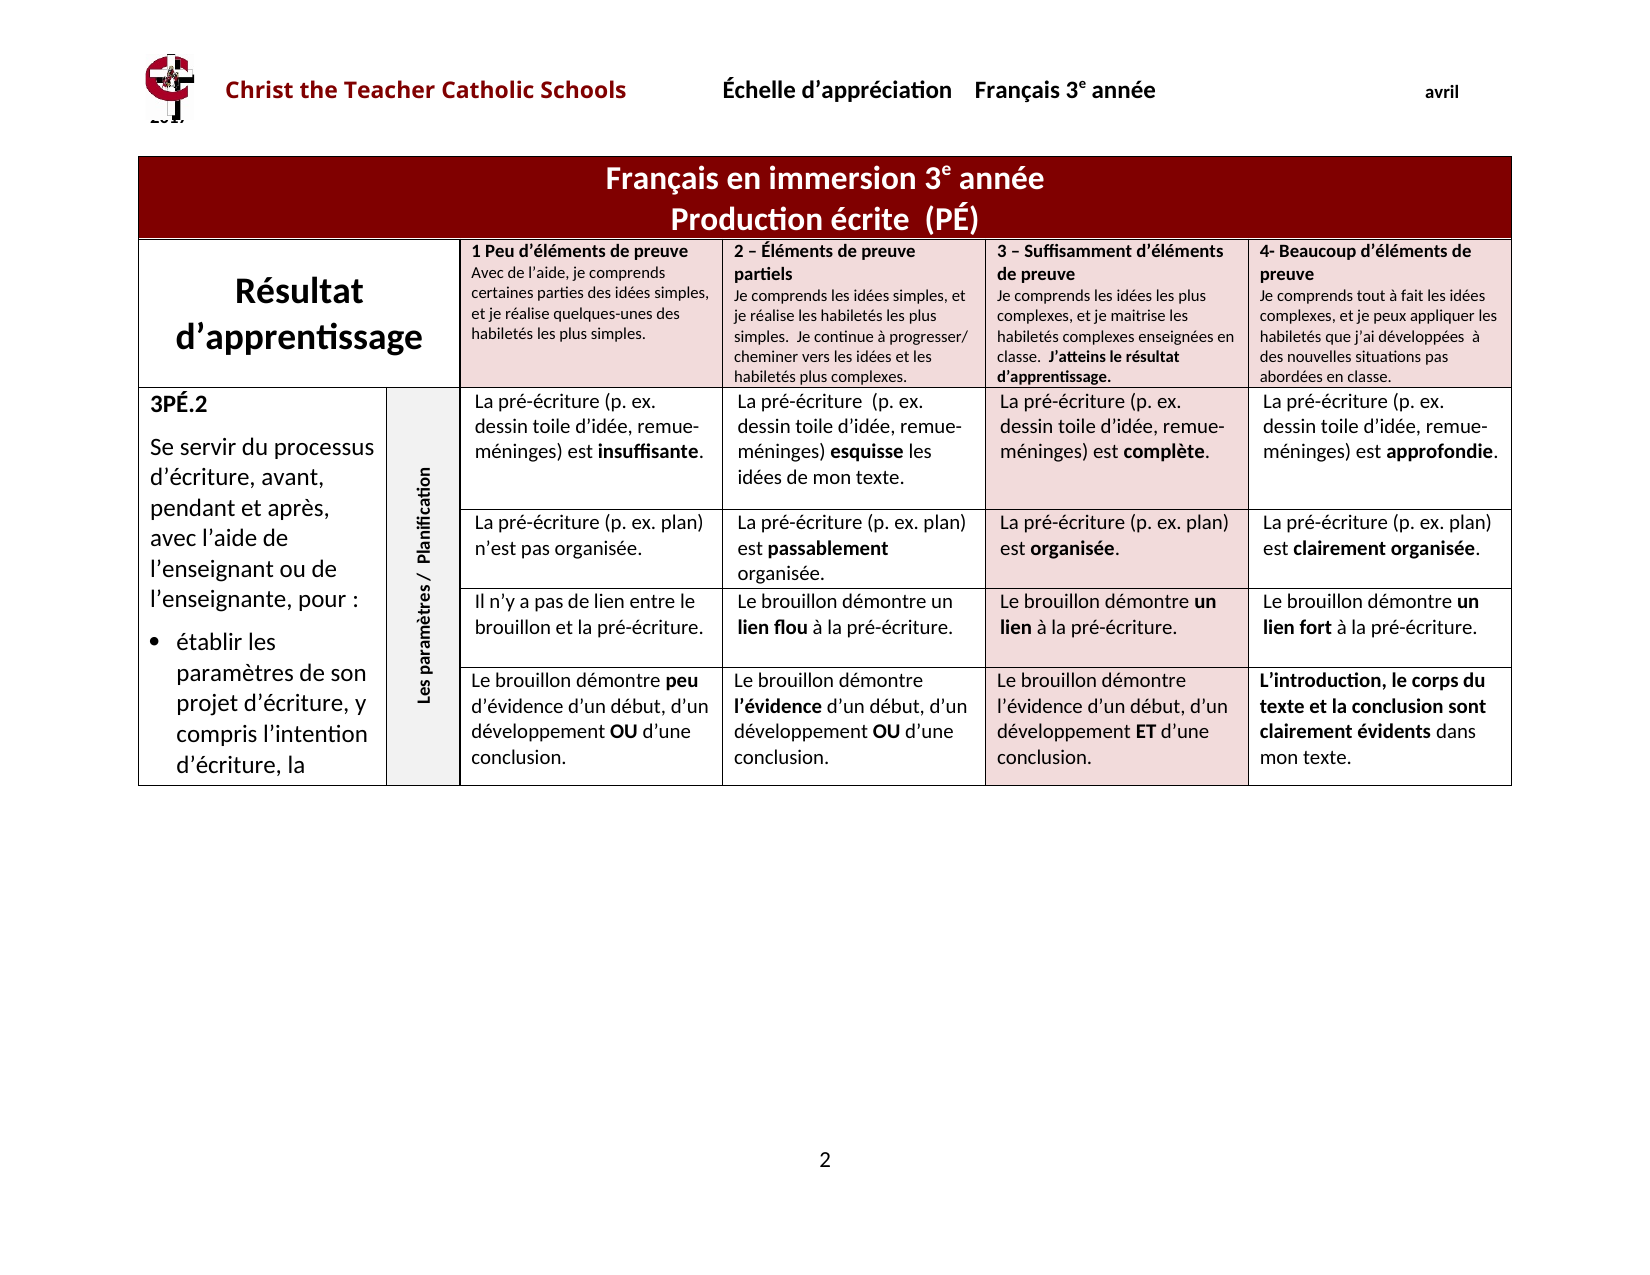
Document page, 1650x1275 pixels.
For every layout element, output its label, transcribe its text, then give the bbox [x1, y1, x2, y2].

table_cell Le brouillon démontre un lien à la pré-écriture. [986, 589, 1248, 667]
table_header Français en immersion 3e année Production écrite (PÉ) [139, 157, 1511, 238]
table_cell Le brouillon démontre peu d’évidence d’un début, d’un développement OU d’une conclusion. [461, 668, 722, 785]
table_cell La pré-écriture (p. ex. dessin toile d’idée, remue-méninges) est insuffisante. [461, 388, 722, 509]
table_cell La pré-écriture (p. ex. dessin toile d’idée, remue-méninges) esquisse les idées de mon texte. [723, 388, 985, 509]
table_cell La pré-écriture (p. ex. plan) est clairement organisée. [1249, 510, 1511, 588]
table_cell La pré-écriture (p. ex. dessin toile d’idée, remue-méninges) est complète. [986, 388, 1248, 509]
table_cell Le brouillon démontre l’évidence d’un début, d’un développement ET d’une conclusion. [986, 668, 1248, 785]
table_cell La pré-écriture (p. ex. plan) est organisée. [986, 510, 1248, 588]
table_cell Le brouillon démontre l’évidence d’un début, d’un développement OU d’une conclusion. [723, 668, 985, 785]
table_cell Le brouillon démontre un lien fort à la pré-écriture. [1249, 589, 1511, 667]
table_cell L’introduction, le corps du texte et la conclusion sont clairement évidents dans mon texte. [1249, 668, 1511, 785]
table_cell 3PÉ.2 Se servir du processus d’écriture, avant, pendant et après, avec l’aide de l’enseignant ou de l’enseignante, pour : établir les paramètres de son projet d’écriture, y compris l’intention d’écriture, la structure et les composantes du texte; produire un message; vérifier le contenu de son message; appliquer les conventions linguistiques à son écrit; planifier la présentation finale de son projet d’écriture; réfléchir à ce qu’il ou elle a produit. [139, 388, 386, 785]
table_cell Résultat d’apprentissage [139, 240, 459, 387]
table_cell La pré-écriture (p. ex. plan) est passablement organisée. [723, 510, 985, 588]
table_cell 2 – Éléments de preuve partiels Je comprends les idées simples, et je réalise les habiletés les plus simples. Je continue à progresser/ cheminer vers les idées et les habiletés plus complexes. [723, 240, 985, 387]
table_cell La pré-écriture (p. ex. dessin toile d’idée, remue-méninges) est approfondie. [1249, 388, 1511, 509]
table_cell La pré-écriture (p. ex. plan) n’est pas organisée. [461, 510, 722, 588]
table_cell Il n’y a pas de lien entre le brouillon et la pré-écriture. [461, 589, 722, 667]
table_cell 3 – Suffisamment d’éléments de preuve Je comprends les idées les plus complexes, et je maitrise les habiletés complexes enseignées en classe. J’atteins le résultat d’apprentissage. [986, 240, 1248, 387]
table_cell 4- Beaucoup d’éléments de preuve Je comprends tout à fait les idées complexes, et je peux appliquer les habiletés que j’ai développées à des nouvelles situations pas abordées en classe. [1249, 240, 1511, 387]
picture [144, 54, 194, 117]
table_cell Le brouillon démontre un lien flou à la pré-écriture. [723, 589, 985, 667]
table_cell Les paramètres / Planification [387, 388, 459, 785]
table_cell 1 Peu d’éléments de preuve Avec de l’aide, je comprends certaines parties des idées simples, et je réalise quelques-unes des habiletés les plus simples. [461, 240, 722, 387]
